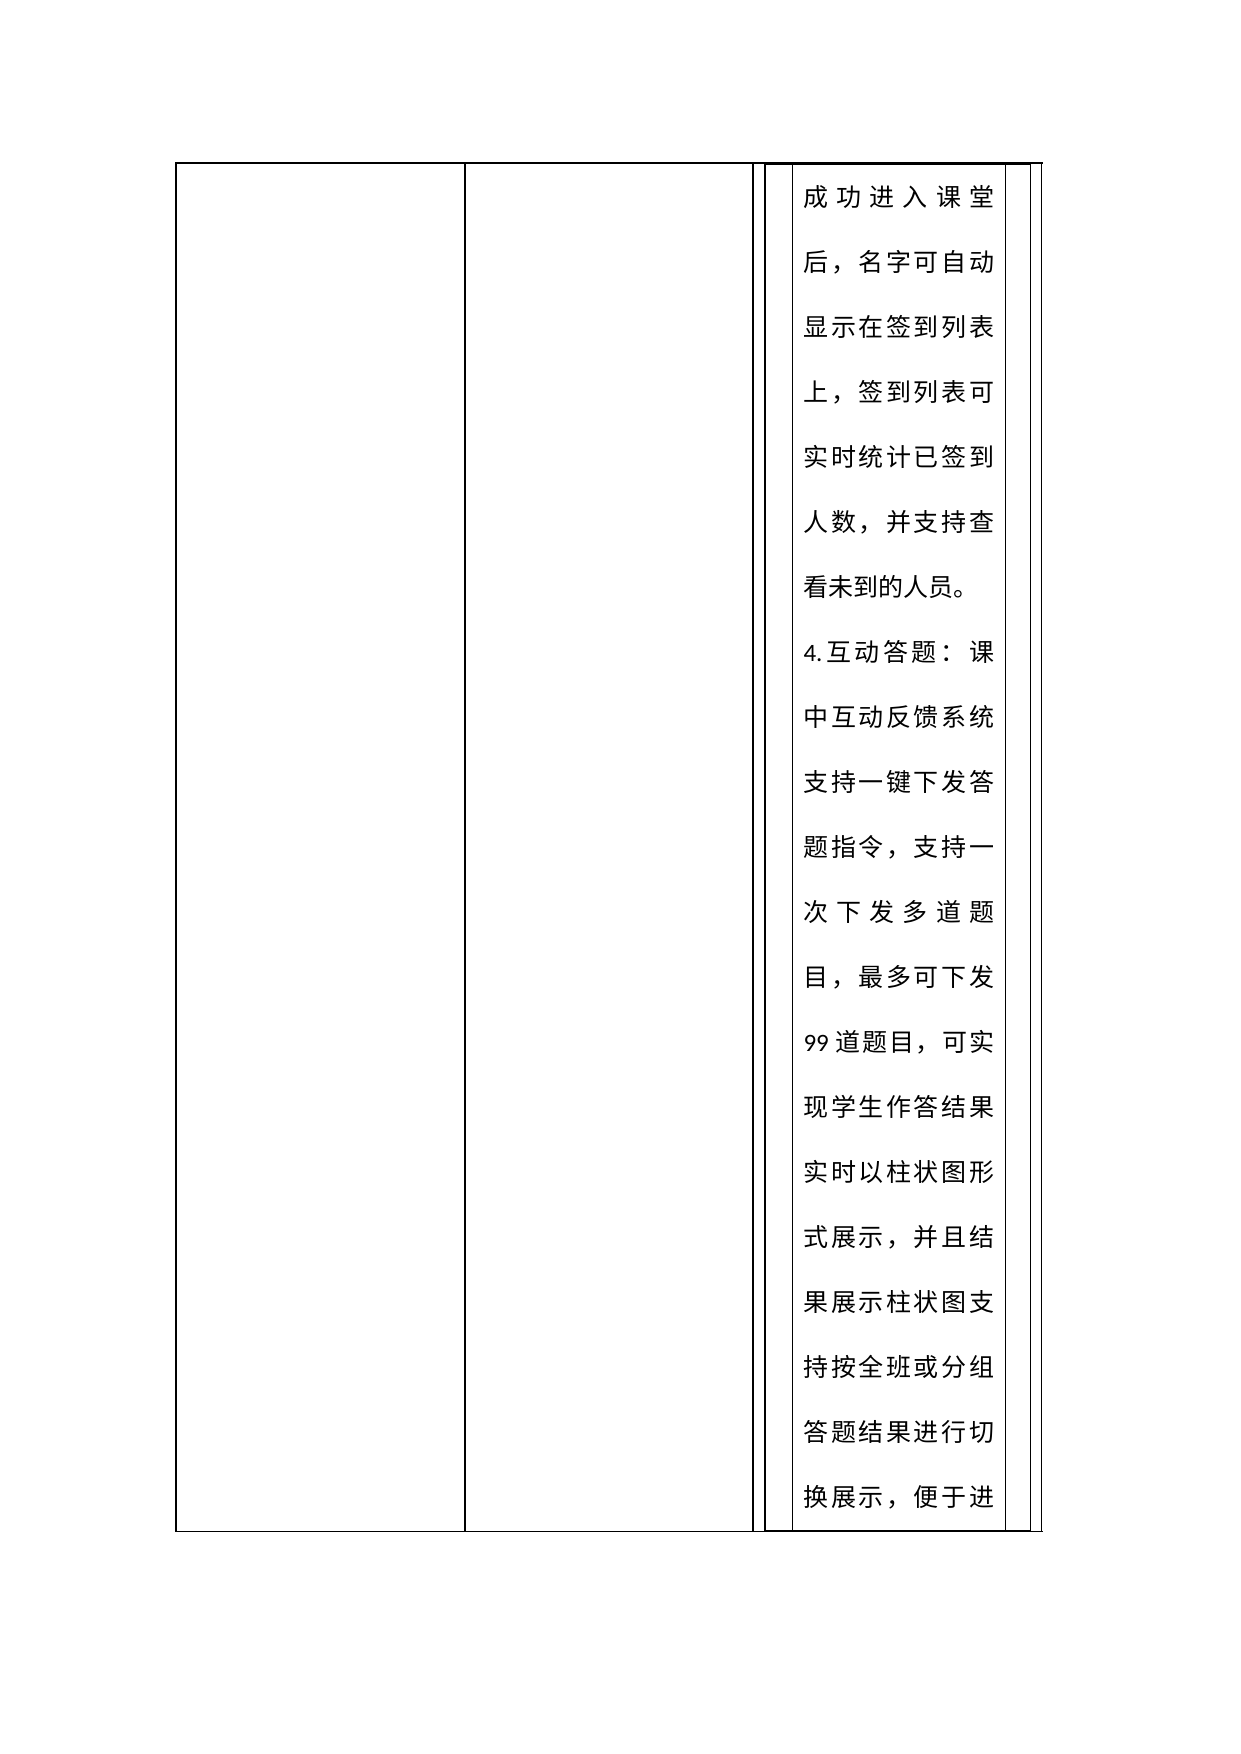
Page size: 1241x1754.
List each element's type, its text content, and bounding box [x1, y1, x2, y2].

table_cell ★ [177, 164, 464, 1531]
table_cell [1031, 164, 1041, 1531]
table_cell [1006, 165, 1030, 1530]
table_cell 3 [466, 164, 752, 1531]
table_cell [766, 165, 792, 1530]
table_cell [754, 164, 764, 1531]
table_cell [793, 165, 1005, 1530]
